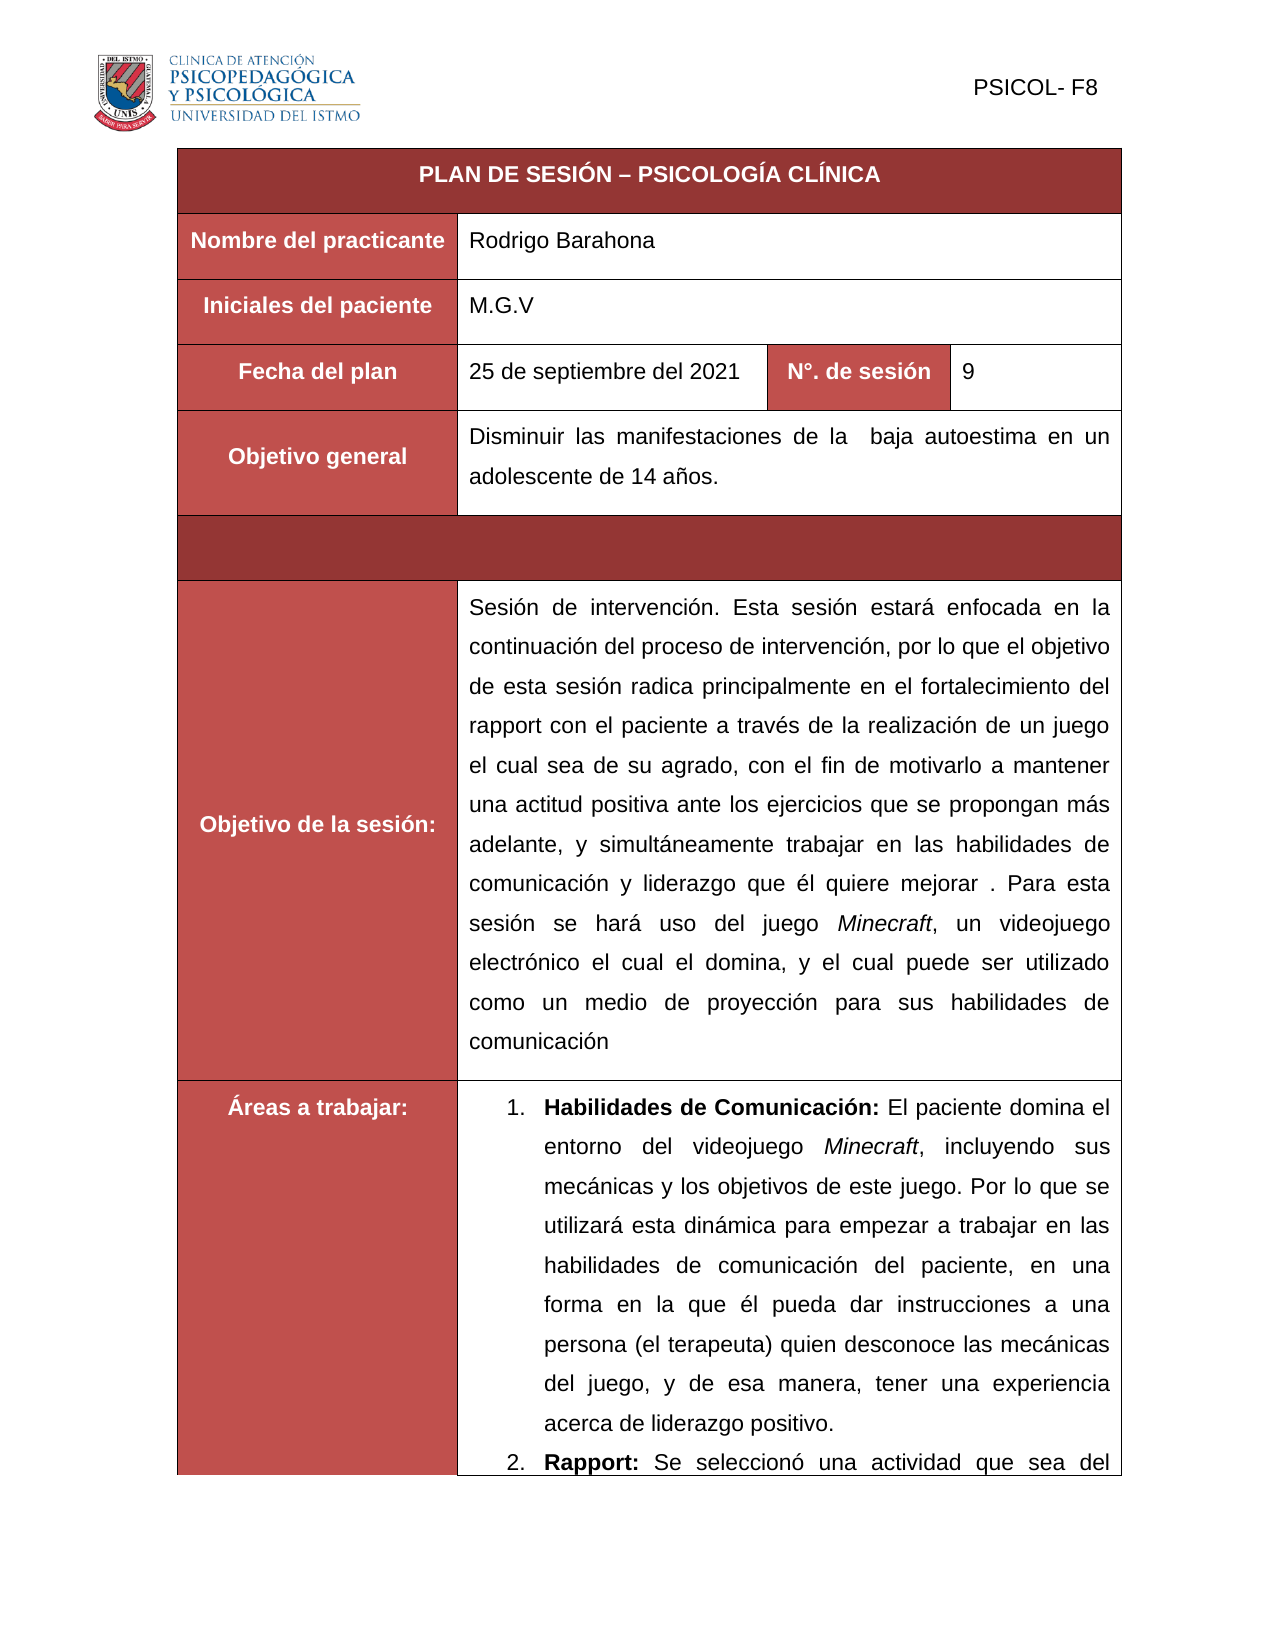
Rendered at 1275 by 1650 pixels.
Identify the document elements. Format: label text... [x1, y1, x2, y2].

table_cell Rodrigo Barahona [458, 214, 1121, 279]
table_cell [178, 516, 1121, 580]
table_cell Fecha del plan [178, 345, 457, 410]
table_cell Disminuir las manifestaciones de la baja autoestima en un adolescente de 14 años. [458, 411, 1121, 515]
table_cell 9 [951, 345, 1121, 410]
table_cell 25 de septiembre del 2021 [458, 345, 767, 410]
table_cell Objetivo de la sesión: [178, 581, 457, 1080]
table_cell M.G.V [458, 280, 1121, 344]
table_cell Iniciales del paciente [178, 280, 457, 344]
table_cell Objetivo general [178, 411, 457, 515]
table_cell Nombre del practicante [178, 214, 457, 279]
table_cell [458, 1081, 1121, 1475]
table_cell Áreas a trabajar: [178, 1081, 457, 1475]
table_cell N°. de sesión [768, 345, 950, 410]
table_cell Sesión de intervención. Esta sesión estará enfocada en la continuación del proceso de intervención, por lo que el objetivo de esta sesión radica principalmente en el fortalecimiento del rapport con el paciente a través de la realización de un juego el cual sea de su agrado, con el fin de motivarlo a mantener una actitud positiva ante los ejercicios que se propongan más adelante, y simultáneamente trabajar en las habilidades de comunicación y liderazgo que él quiere mejorar . Para esta sesión se hará uso del juego Minecraft, un videojuego electrónico el cual el domina, y el cual puede ser utilizado como un medio de proyección para sus habilidades de comunicación [458, 581, 1121, 1080]
table_header PLAN DE SESIÓN – PSICOLOGÍA CLÍNICA [178, 149, 1121, 213]
picture [42, 25, 422, 166]
